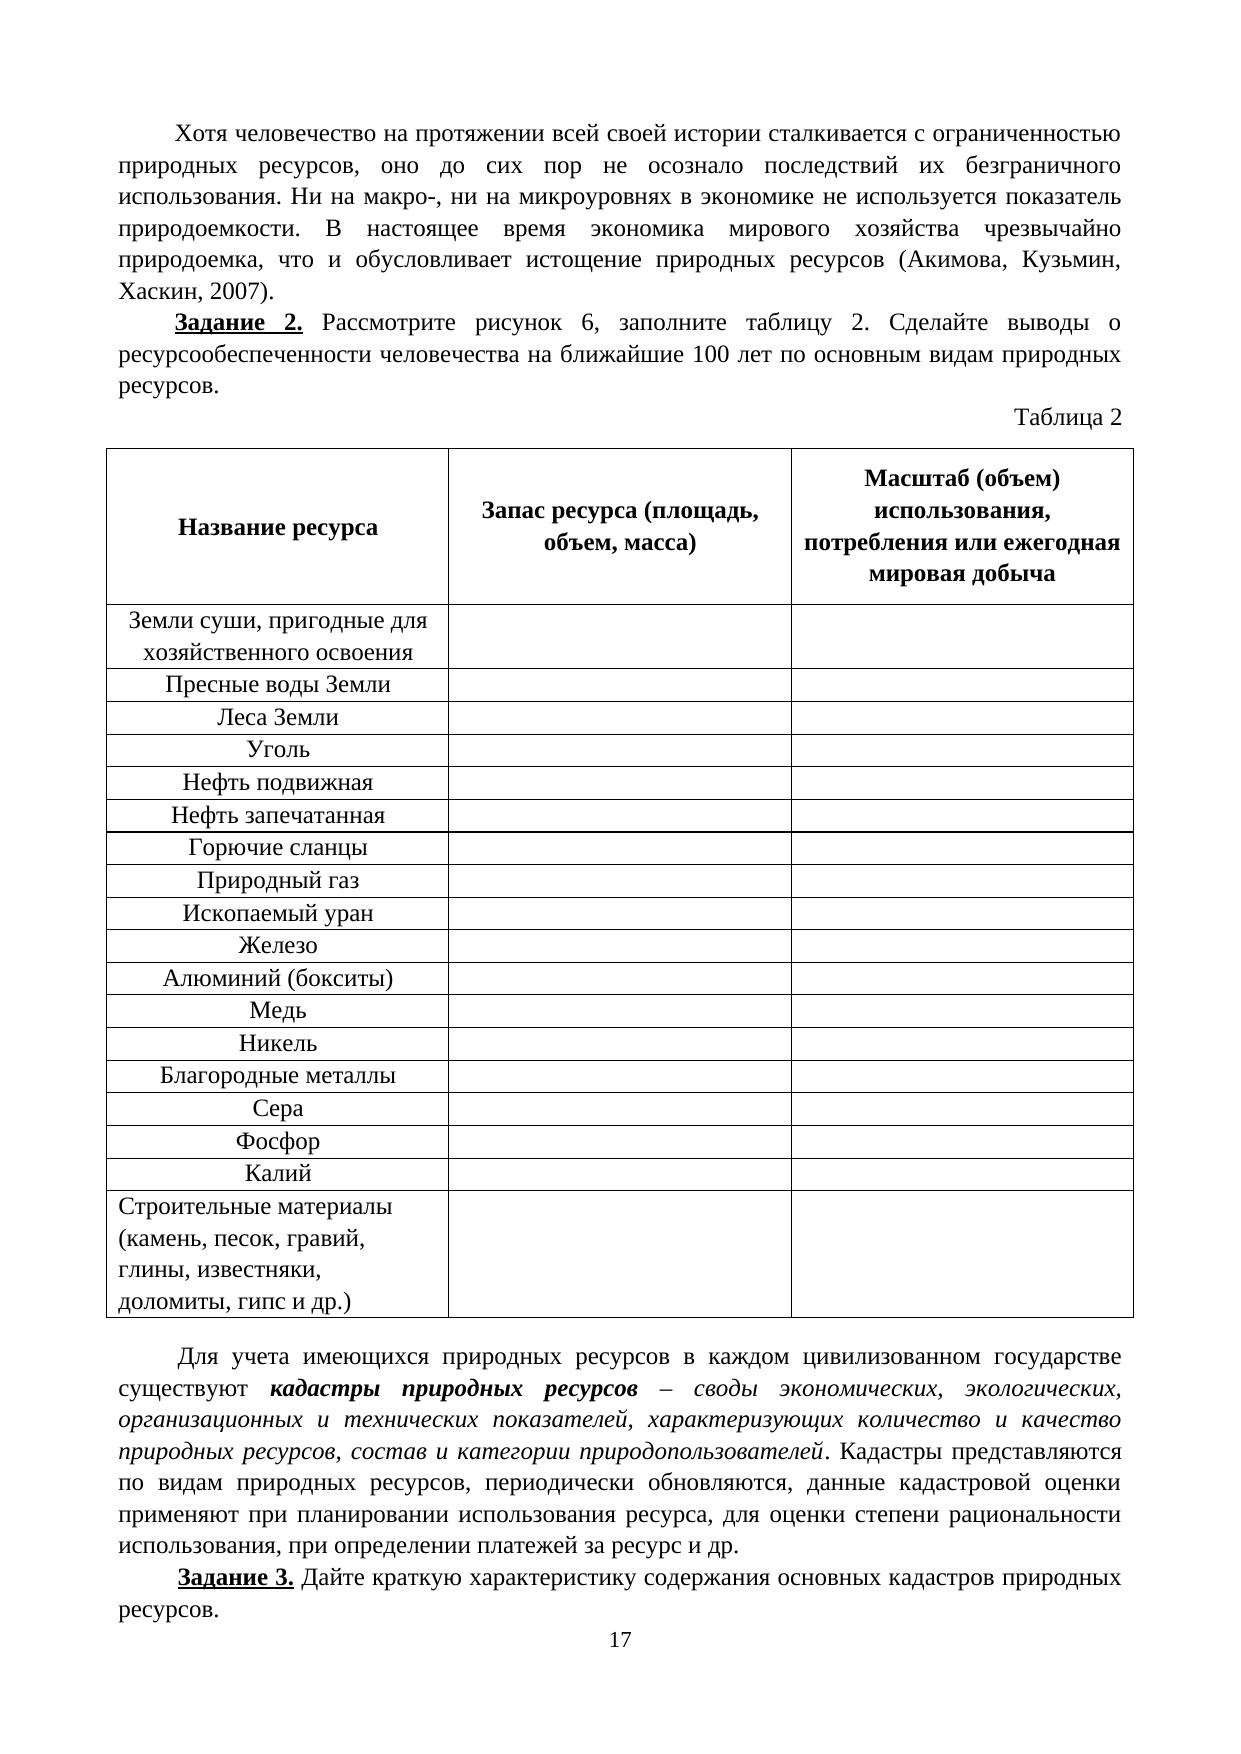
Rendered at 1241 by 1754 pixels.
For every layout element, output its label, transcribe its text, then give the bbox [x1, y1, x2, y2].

text Для учета имеющихся природных ресурсов в каждом цивилизованном государстве существуют кадастры природных ресурсов – своды экономических, экологических, организационных и технических показателей, характеризующих количество и качество природных ресурсов, состав и категории природопользователей. Кадастры представляются по видам природных ресурсов, периодически обновляются, данные кадастровой оценки применяют при планировании использования ресурса, для оценки степени рациональности использования, при определении платежей за ресурс и др. [118, 1341, 1122, 1559]
table_cell [449, 898, 791, 929]
table_cell [792, 1028, 1133, 1059]
table_cell [449, 963, 791, 994]
table_cell [792, 865, 1133, 897]
table_cell [792, 930, 1133, 962]
table_cell Леса Земли [107, 702, 448, 733]
table_cell [449, 1159, 791, 1190]
table_cell [792, 1093, 1133, 1125]
table_header Запас ресурса (площадь, объем, масса) [449, 449, 791, 604]
table_cell [792, 605, 1133, 668]
table_cell [449, 1126, 791, 1157]
table_cell [792, 1159, 1133, 1190]
table_cell [449, 735, 791, 766]
table_cell [449, 1028, 791, 1059]
table_cell [792, 963, 1133, 994]
table_cell Медь [107, 995, 448, 1027]
table_cell [449, 865, 791, 897]
table_cell Ископаемый уран [107, 898, 448, 929]
table_cell Сера [107, 1093, 448, 1125]
table_cell Нефть запечатанная [107, 800, 448, 831]
table_cell [792, 735, 1133, 766]
text Задание 2. Рассмотрите рисунок 6, заполните таблицу 2. Сделайте выводы о ресурсообеспеченности человечества на ближайшие 100 лет по основным видам природных ресурсов. [118, 307, 1122, 399]
table_cell Горючие сланцы [107, 833, 448, 864]
table_cell Уголь [107, 735, 448, 766]
table_cell [449, 669, 791, 701]
table_cell [792, 1126, 1133, 1157]
table_cell Алюминий (бокситы) [107, 963, 448, 994]
table_cell Строительные материалы (камень, песок, гравий, глины, известняки, доломиты, гипс и др.) [107, 1191, 448, 1317]
table_cell [449, 1093, 791, 1125]
table_cell [449, 800, 791, 831]
text Задание 3. Дайте краткую характеристику содержания основных кадастров природных ресурсов. [118, 1562, 1122, 1622]
table_cell [449, 930, 791, 962]
table_cell [792, 995, 1133, 1027]
table_cell [449, 605, 791, 668]
table_cell [449, 1191, 791, 1317]
text Хотя человечество на протяжении всей своей истории сталкивается с ограниченностью природных ресурсов, оно до сих пор не осознало последствий их безграничного использования. Ни на макро-, ни на микроуровнях в экономике не используется показатель природоемкости. В настоящее время экономика мирового хозяйства чрезвычайно природоемка, что и обусловливает истощение природных ресурсов (Акимова, Кузьмин, Хаскин, 2007). [118, 118, 1122, 305]
table_cell [449, 702, 791, 733]
table_cell Природный газ [107, 865, 448, 897]
table_cell [792, 800, 1133, 831]
table_cell [792, 702, 1133, 733]
text Таблица 2 [118, 402, 1122, 431]
table_cell [792, 833, 1133, 864]
table_cell [792, 1061, 1133, 1092]
table_cell [449, 995, 791, 1027]
table_header Название ресурса [107, 449, 448, 604]
table_cell [792, 898, 1133, 929]
table_cell [449, 833, 791, 864]
table_cell [792, 767, 1133, 799]
table_cell Никель [107, 1028, 448, 1059]
table_cell Нефть подвижная [107, 767, 448, 799]
table_cell [792, 669, 1133, 701]
table_cell [449, 1061, 791, 1092]
table_cell Железо [107, 930, 448, 962]
table_cell Пресные воды Земли [107, 669, 448, 701]
table_cell [792, 1191, 1133, 1317]
table_header Масштаб (объем) использования, потребления или ежегодная мировая добыча [792, 449, 1133, 604]
table_cell [449, 767, 791, 799]
table_cell Земли суши, пригодные для хозяйственного освоения [107, 605, 448, 668]
table_cell Калий [107, 1159, 448, 1190]
table_cell Фосфор [107, 1126, 448, 1157]
table_cell Благородные металлы [107, 1061, 448, 1092]
